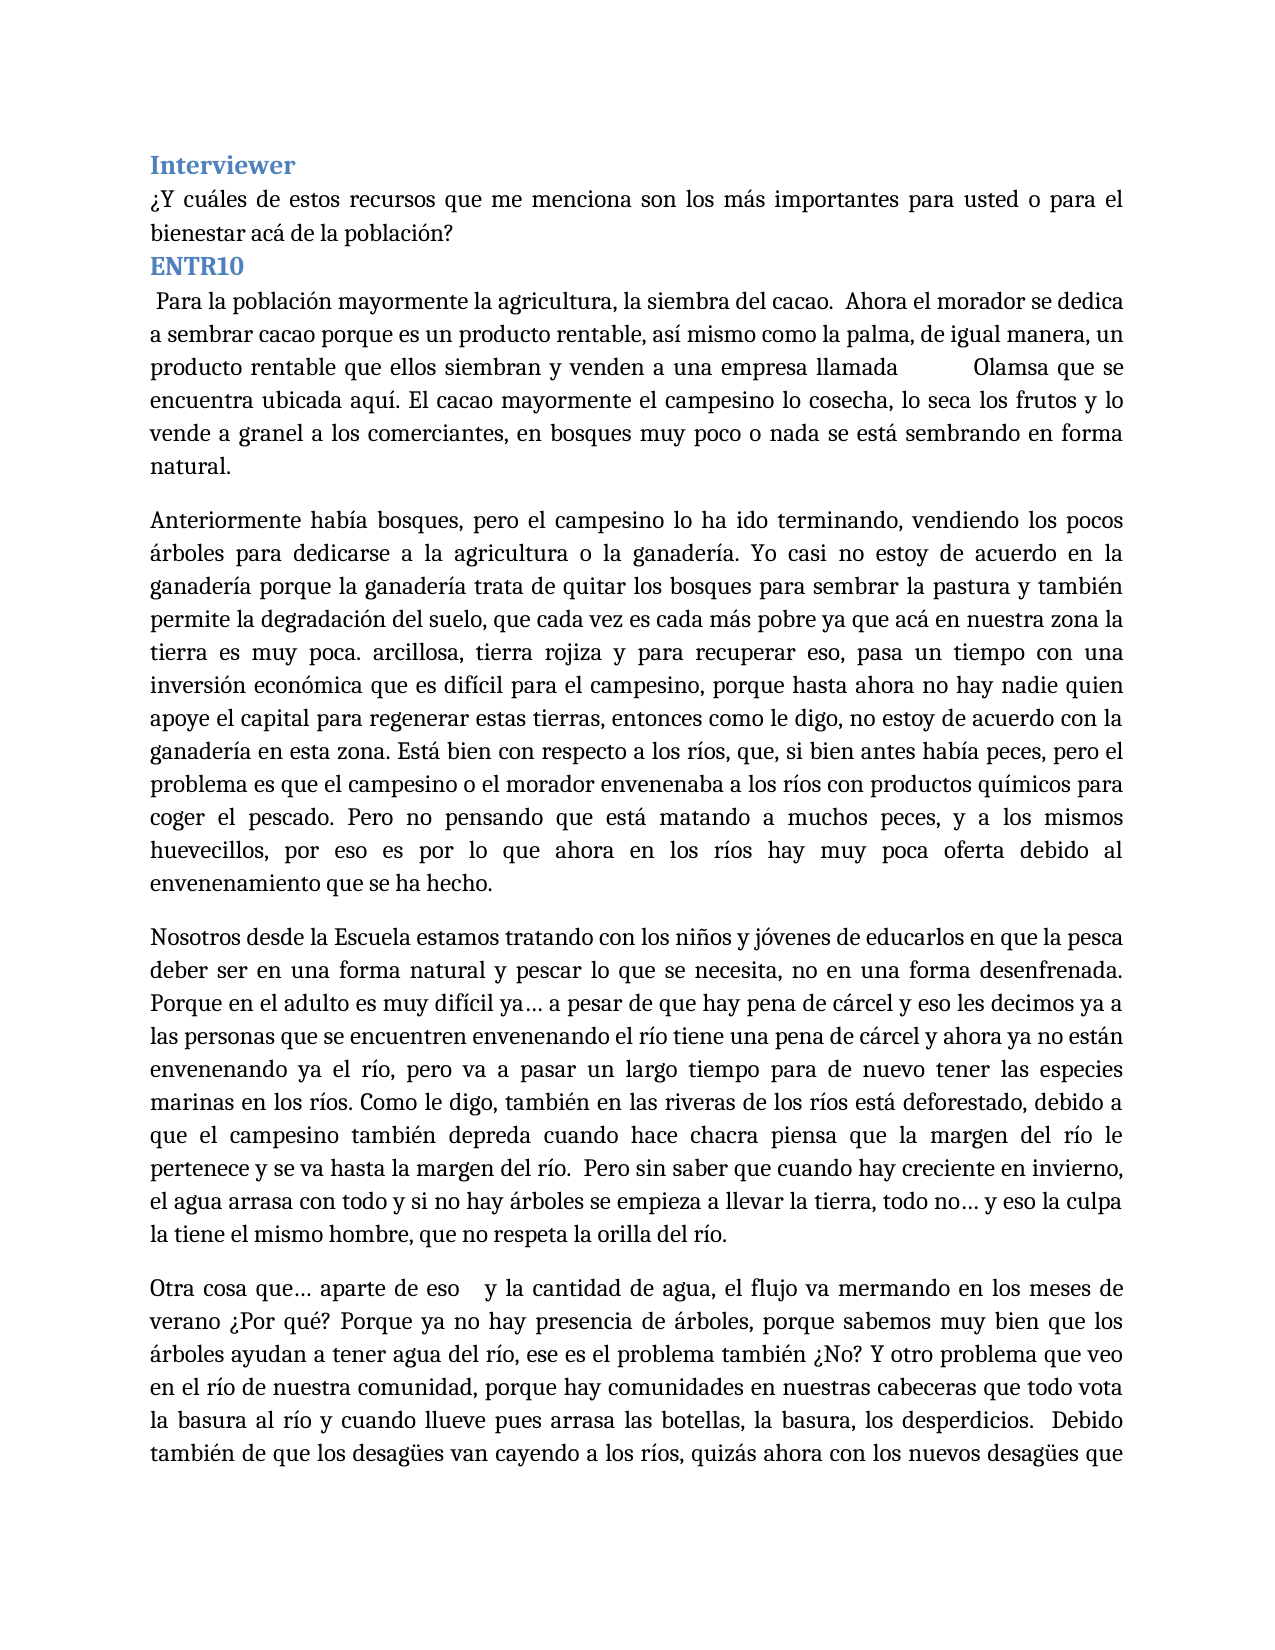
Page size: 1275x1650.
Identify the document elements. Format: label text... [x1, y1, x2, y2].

subtitle Interviewer ¿Y cuáles de estos recursos que me menciona son los más importantes para usted o para el bienestar acá de la población? [150, 150, 1125, 247]
text Nosotros desde la Escuela estamos tratando con los niños y jóvenes de educarlos en que la pesca deber ser en una forma natural y pescar lo que se necesita, no en una forma desenfrenada. Porque en el adulto es muy difícil ya… a pesar de que hay pena de cárcel y eso les decimos ya a las personas que se encuentren envenenando el río tiene una pena de cárcel y ahora ya no están envenenando ya el río, pero va a pasar un largo tiempo para de nuevo tener las especies marinas en los ríos. Como le digo, también en las riveras de los ríos está deforestado, debido a que el campesino también depreda cuando hace chacra piensa que la margen del río le pertenece y se va hasta la margen del río. Pero sin saber que cuando hay creciente en invierno, el agua arrasa con todo y si no hay árboles se empieza a llevar la tierra, todo no… y eso la culpa la tiene el mismo hombre, que no respeta la orilla del río. [150, 923, 1125, 1249]
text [150, 1274, 1125, 1468]
text ENTR10 Para la población mayormente la agricultura, la siembra del cacao. Ahora el morador se dedica a sembrar cacao porque es un producto rentable, así mismo como la palma, de igual manera, un producto rentable que ellos siembran y venden a una empresa llamada Olamsa que se encuentra ubicada aquí. El cacao mayormente el campesino lo cosecha, lo seca los frutos y lo vende a granel a los comerciantes, en bosques muy poco o nada se está sembrando en forma natural. [150, 251, 1125, 481]
text Anteriormente había bosques, pero el campesino lo ha ido terminando, vendiendo los pocos árboles para dedicarse a la agricultura o la ganadería. Yo casi no estoy de acuerdo en la ganadería porque la ganadería trata de quitar los bosques para sembrar la pastura y también permite la degradación del suelo, que cada vez es cada más pobre ya que acá en nuestra zona la tierra es muy poca. arcillosa, tierra rojiza y para recuperar eso, pasa un tiempo con una inversión económica que es difícil para el campesino, porque hasta ahora no hay nadie quien apoye el capital para regenerar estas tierras, entonces como le digo, no estoy de acuerdo con la ganadería en esta zona. Está bien con respecto a los ríos, que, si bien antes había peces, pero el problema es que el campesino o el morador envenenaba a los ríos con productos químicos para coger el pescado. Pero no pensando que está matando a muchos peces, y a los mismos huevecillos, por eso es por lo que ahora en los ríos hay muy poca oferta debido al envenenamiento que se ha hecho. [150, 506, 1125, 898]
